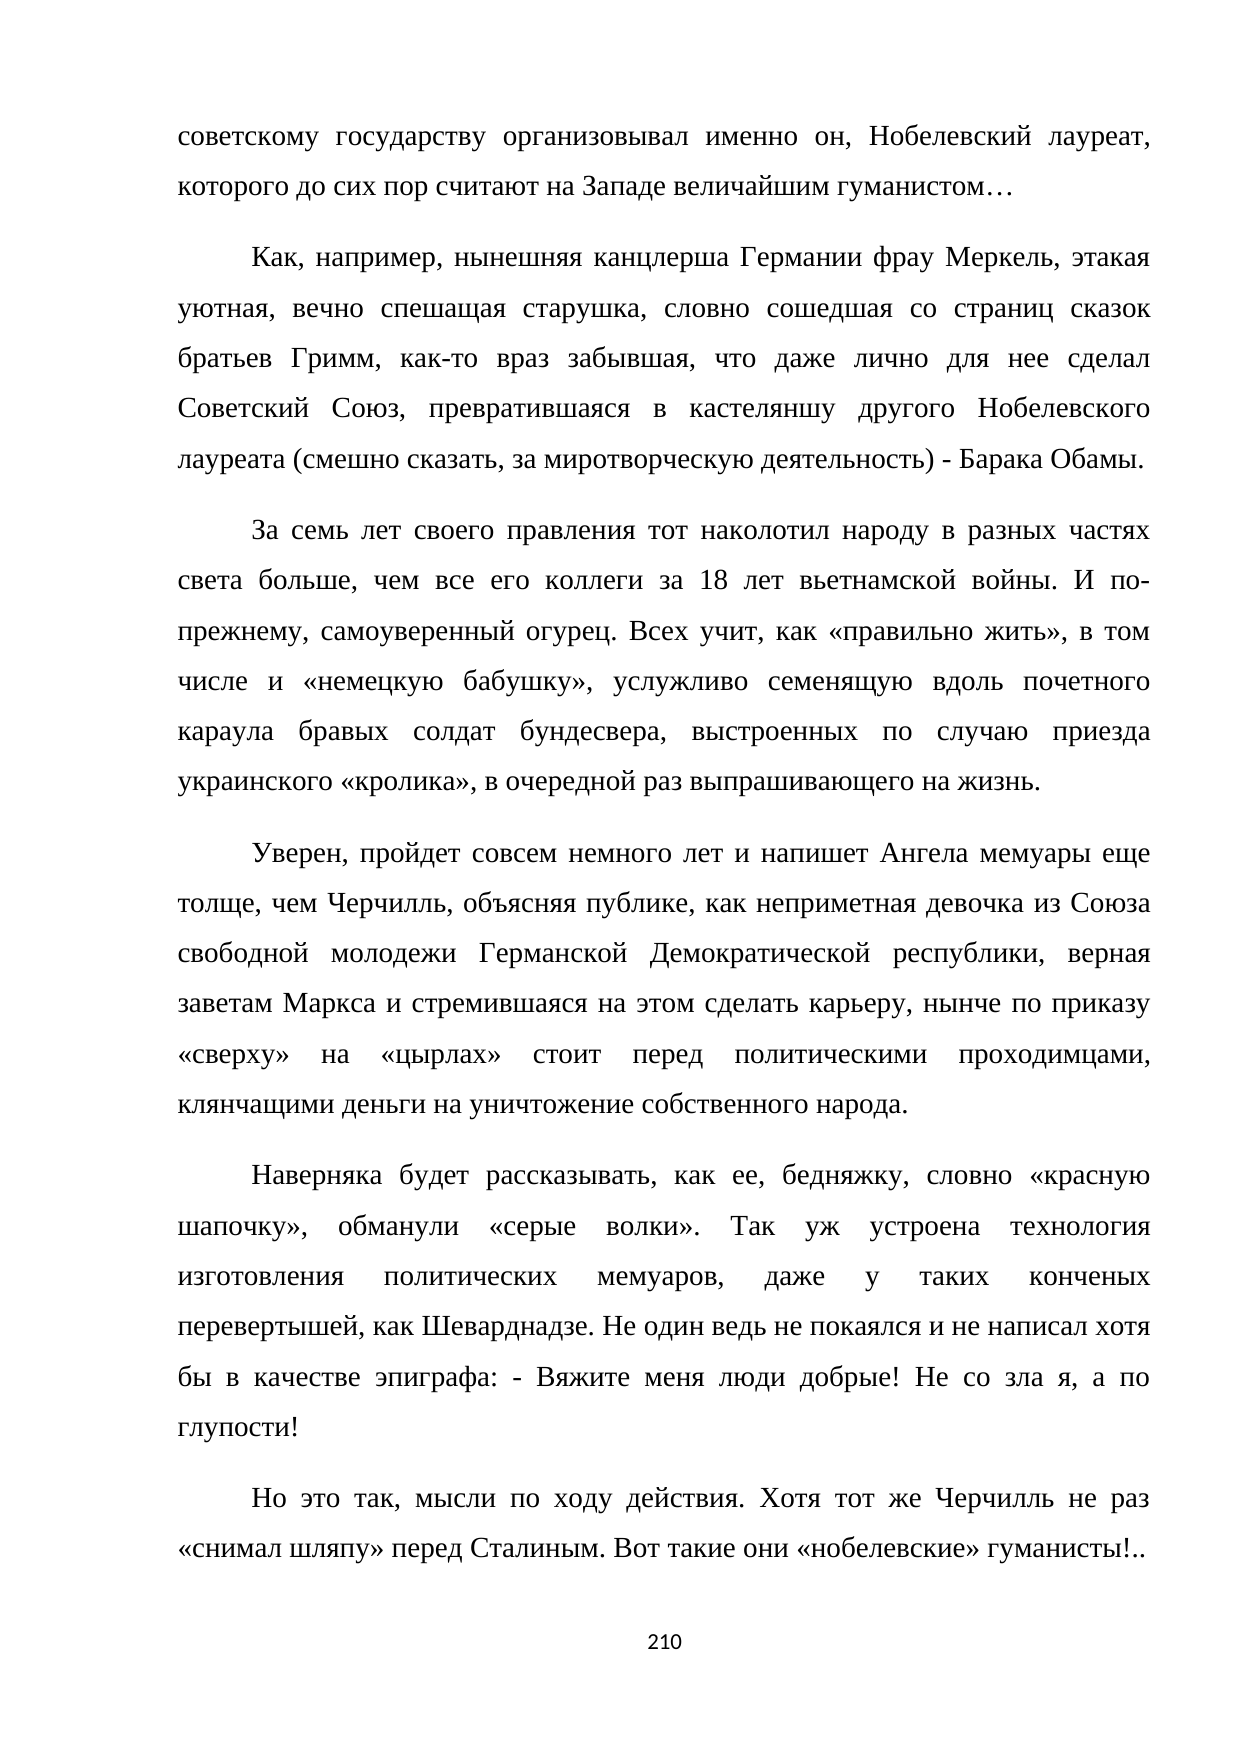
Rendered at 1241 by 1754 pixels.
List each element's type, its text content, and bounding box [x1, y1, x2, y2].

text Наверняка будет рассказывать, как ее, бедняжку, словно «красную шапочку», обманули «серые волки». Так уж устроена технология изготовления политических мемуаров, даже у таких конченых перевертышей, как Шеварднадзе. Не один ведь не покаялся и не написал хотя бы в качестве эпиграфа: - Вяжите меня люди добрые! Не со зла я, а по глупости! [177, 1157, 1152, 1442]
text Но это так, мысли по ходу действия. Хотя тот же Черчилль не раз «снимал шляпу» перед Сталиным. Вот такие они «нобелевские» гуманисты!.. [177, 1480, 1152, 1564]
text За семь лет своего правления тот наколотил народу в разных частях света больше, чем все его коллеги за 18 лет вьетнамской войны. И по-прежнему, самоуверенный огурец. Всех учит, как «правильно жить», в том числе и «немецкую бабушку», услужливо семенящую вдоль почетного караула бравых солдат бундесвера, выстроенных по случаю приезда украинского «кролика», в очередной раз выпрашивающего на жизнь. [177, 512, 1152, 797]
text Уверен, пройдет совсем немного лет и напишет Ангела мемуары еще толще, чем Черчилль, объясняя публике, как неприметная девочка из Союза свободной молодежи Германской Демократической республики, верная заветам Маркса и стремившаяся на этом сделать карьеру, нынче по приказу «сверху» на «цырлах» стоит перед политическими проходимцами, клянчащими деньги на уничтожение собственного народа. [177, 835, 1152, 1120]
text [177, 118, 1152, 202]
text Как, например, нынешняя канцлерша Германии фрау Меркель, этакая уютная, вечно спешащая старушка, словно сошедшая со страниц сказок братьев Гримм, как-то враз забывшая, что даже лично для нее сделал Советский Союз, превратившаяся в кастеляншу другого Нобелевского лауреата (смешно сказать, за миротворческую деятельность) - Барака Обамы. [177, 239, 1152, 474]
